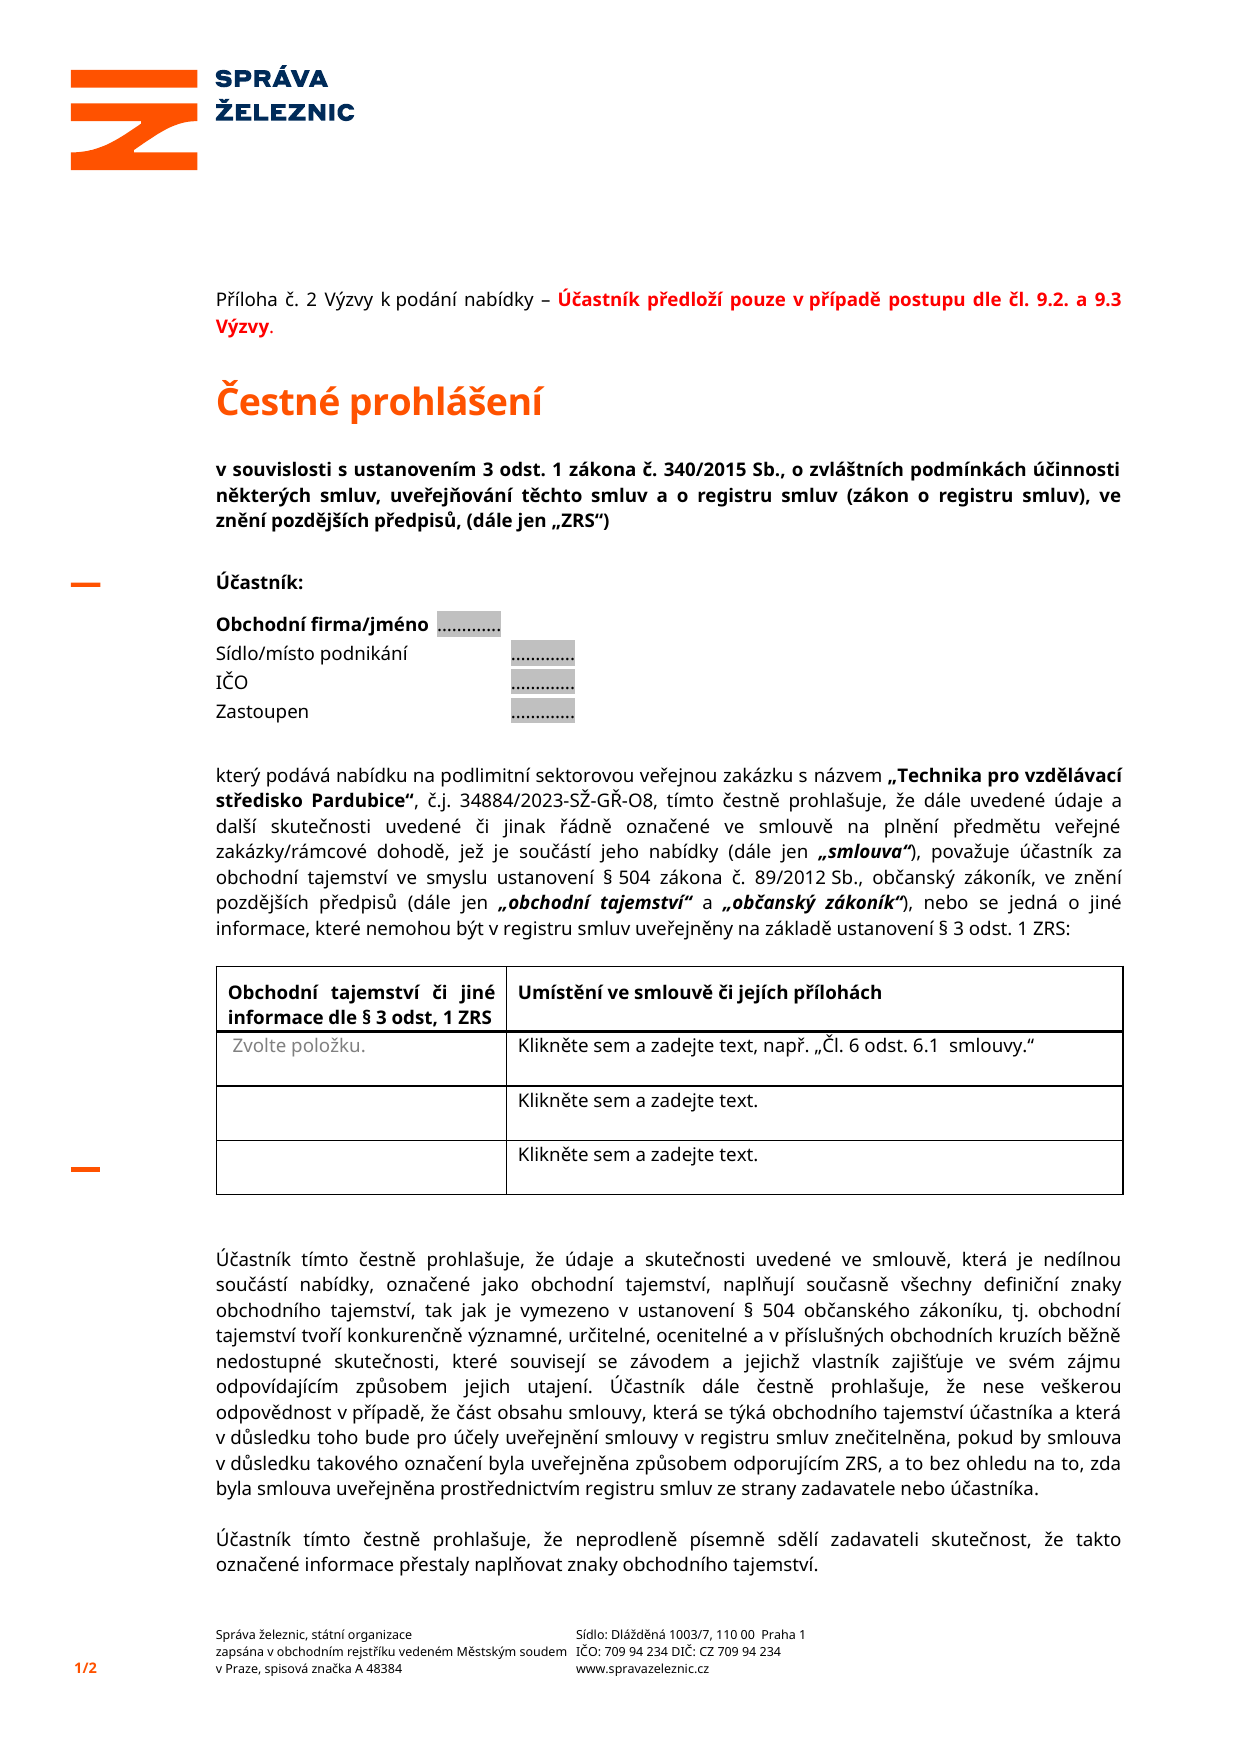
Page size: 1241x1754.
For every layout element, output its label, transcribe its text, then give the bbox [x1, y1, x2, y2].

text Příloha č. 2 Výzvy k podání nabídky – Účastník předloží pouze v případě postupu dle čl. 9.2. a 9.3 Výzvy. [216, 286, 1122, 339]
table_header Obchodní tajemství či jiné informace dle § 3 odst, 1 ZRS [217, 967, 506, 1030]
text Obchodní firma/jméno …………. [216, 608, 1122, 637]
table_header Umístění ve smlouvě či jejích přílohách [507, 967, 1122, 1030]
text Zastoupen …………. [216, 695, 1122, 724]
text který podává nabídku na podlimitní sektorovou veřejnou zakázku s názvem „Technika pro vzdělávací středisko Pardubice“, č.j. 34884/2023-SŽ-GŘ-O8, tímto čestně prohlašuje, že dále uvedené údaje a další skutečnosti uvedené či jinak řádně označené ve smlouvě na plnění předmětu veřejné zakázky/rámcové dohodě, jež je součástí jeho nabídky (dále jen „smlouva“), považuje účastník za obchodní tajemství ve smyslu ustanovení § 504 zákona č. 89/2012 Sb., občanský zákoník, ve znění pozdějších předpisů (dále jen „obchodní tajemství“ a „občanský zákoník“), nebo se jedná o jiné informace, které nemohou být v registru smluv uveřejněny na základě ustanovení § 3 odst. 1 ZRS: [216, 762, 1122, 941]
text IČO …………. [216, 666, 1122, 695]
text Sídlo/místo podnikání …………. [216, 637, 1122, 666]
text Účastník tímto čestně prohlašuje, že neprodleně písemně sdělí zadavateli skutečnost, že takto označené informace přestaly naplňovat znaky obchodního tajemství. [216, 1526, 1122, 1577]
subtitle Čestné prohlášení [216, 375, 1122, 426]
text Účastník: [216, 565, 1122, 596]
table_cell [217, 1087, 506, 1139]
text v souvislosti s ustanovením 3 odst. 1 zákona č. 340/2015 Sb., o zvláštních podmínkách účinnosti některých smluv, uveřejňování těchto smluv a o registru smluv (zákon o registru smluv), ve znění pozdějších předpisů, (dále jen „ZRS“) [216, 456, 1122, 533]
table_cell [217, 1141, 506, 1194]
table_cell [217, 1033, 506, 1085]
text Účastník tímto čestně prohlašuje, že údaje a skutečnosti uvedené ve smlouvě, která je nedílnou součástí nabídky, označené jako obchodní tajemství, naplňují současně všechny definiční znaky obchodního tajemství, tak jak je vymezeno v ustanovení § 504 občanského zákoníku, tj. obchodní tajemství tvoří konkurenčně významné, určitelné, ocenitelné a v příslušných obchodních kruzích běžně nedostupné skutečnosti, které souvisejí se závodem a jejichž vlastník zajišťuje ve svém zájmu odpovídajícím způsobem jejich utajení. Účastník dále čestně prohlašuje, že nese veškerou odpovědnost v případě, že část obsahu smlouvy, která se týká obchodního tajemství účastníka a která v důsledku toho bude pro účely uveřejnění smlouvy v registru smluv znečitelněna, pokud by smlouva v důsledku takového označení byla uveřejněna způsobem odporujícím ZRS, a to bez ohledu na to, zda byla smlouva uveřejněna prostřednictvím registru smluv ze strany zadavatele nebo účastníka. [216, 1246, 1122, 1501]
